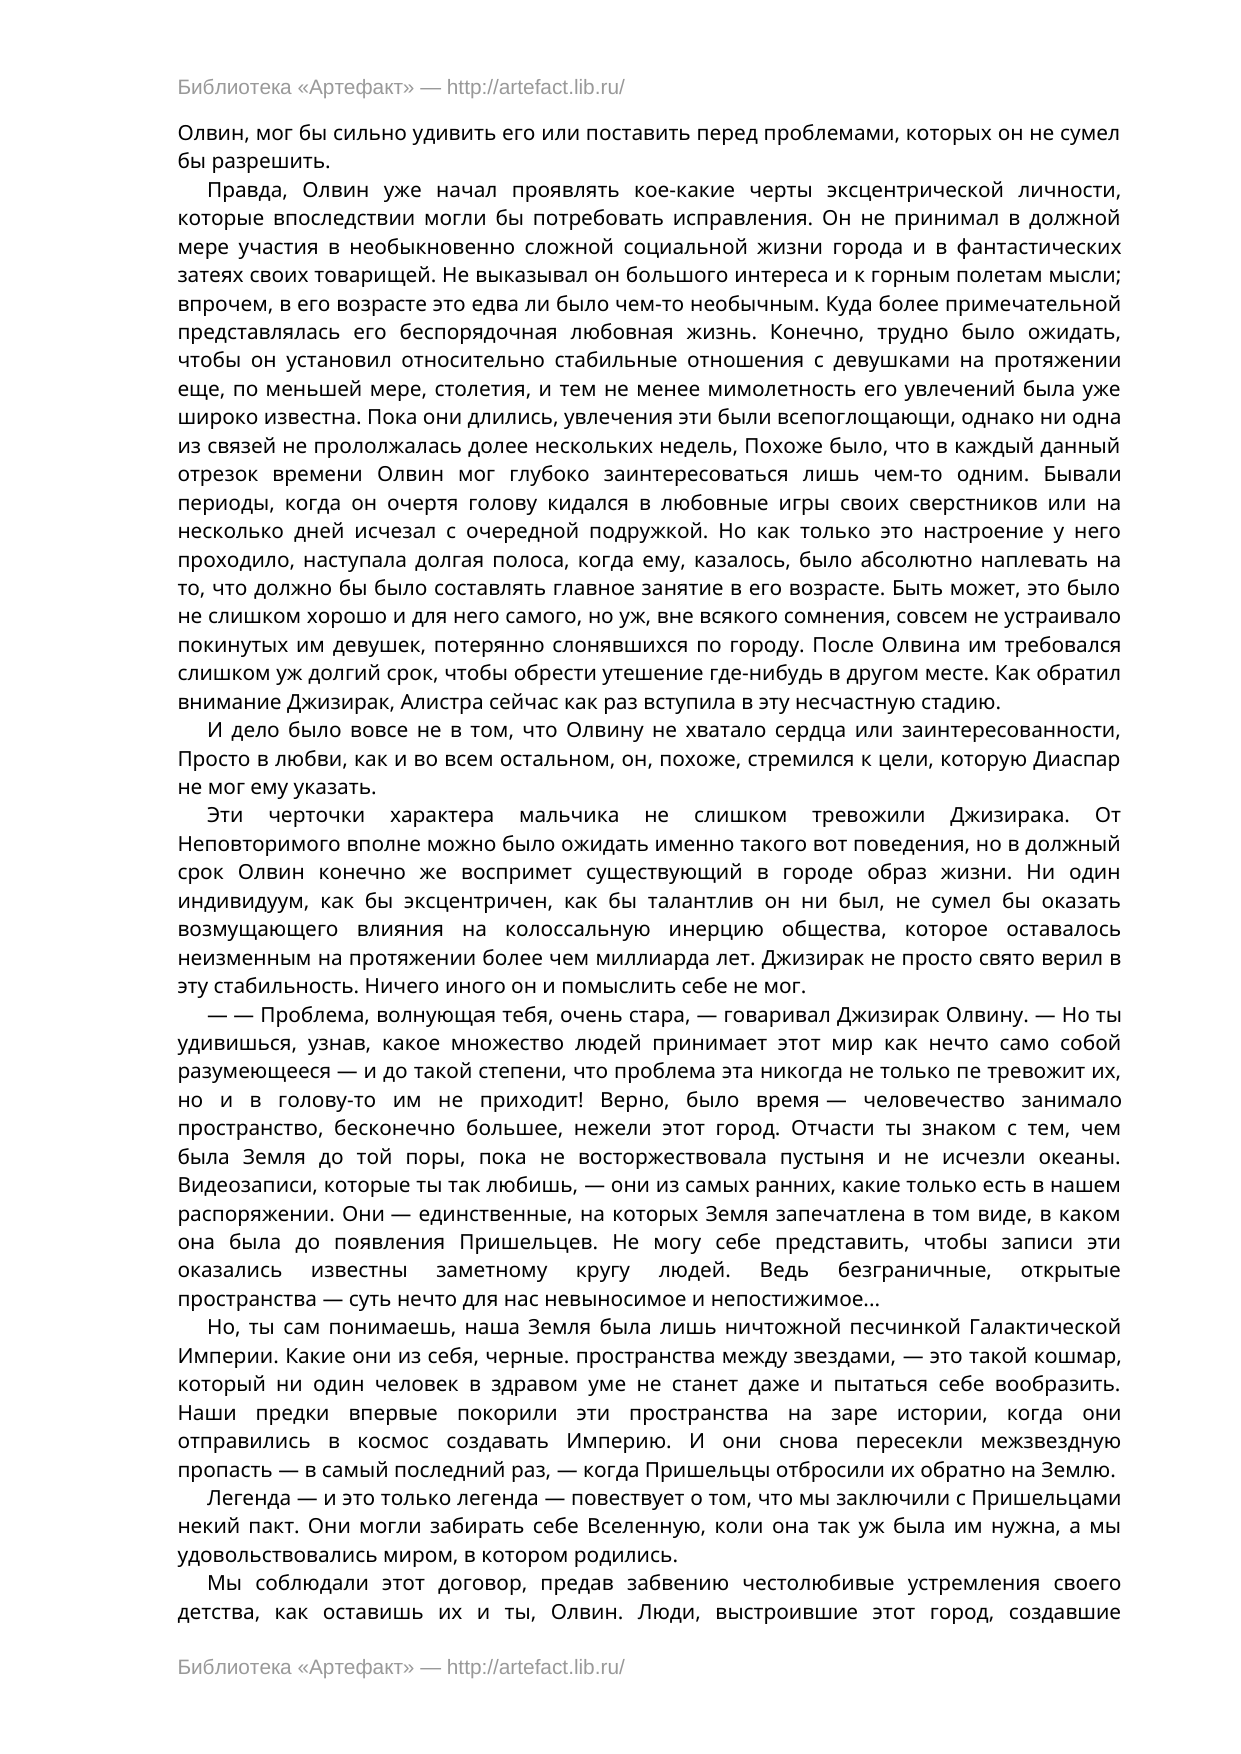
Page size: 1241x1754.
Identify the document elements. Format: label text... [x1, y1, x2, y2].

text Легенда — и это только легенда — повествует о том, что мы заключили с Пришельцами некий пакт. Они могли забирать себе Вселенную, коли она так уж была им нужна, а мы удовольствовались миром, в котором родились. [177, 1483, 1122, 1568]
text — — Проблема, волнующая тебя, очень стара, — говаривал Джизирак Олвину. — Но ты удивишься, узнав, какое множество людей принимает этот мир как нечто само собой разумеющееся — и до такой степени, что проблема эта никогда не только пе тревожит их, но и в голову-то им не приходит! Верно, было время — человечество занимало пространство, бесконечно большее, нежели этот город. Отчасти ты знаком с тем, чем была Земля до той поры, пока не восторжествовала пустыня и не исчезли океаны. Видеозаписи, которые ты так любишь, — они из самых ранних, какие только есть в нашем распоряжении. Они — единственные, на которых Земля запечатлена в том виде, в каком она была до появления Пришельцев. Не могу себе представить, чтобы записи эти оказались известны заметному кругу людей. Ведь безграничные, открытые пространства — суть нечто для нас невыносимое и непостижимое... [177, 1000, 1122, 1312]
text Правда, Олвин уже начал проявлять кое-какие черты эксцентрической личности, которые впоследствии могли бы потребовать исправления. Он не принимал в должной мере участия в необыкновенно сложной социальной жизни города и в фантастических затеях своих товарищей. Не выказывал он большого интереса и к горным полетам мысли; впрочем, в его возрасте это едва ли было чем-то необычным. Куда более примечательной представлялась его беспорядочная любовная жизнь. Конечно, трудно было ожидать, чтобы он установил относительно стабильные отношения с девушками на протяжении еще, по меньшей мере, столетия, и тем не менее мимолетность его увлечений была уже широко известна. Пока они длились, увлечения эти были всепоглощающи, однако ни одна из связей не прололжалась долее нескольких недель, Похоже было, что в каждый данный отрезок времени Олвин мог глубоко заинтересоваться лишь чем-то одним. Бывали периоды, когда он очертя голову кидался в любовные игры своих сверстников или на несколько дней исчезал с очередной подружкой. Но как только это настроение у него проходило, наступала долгая полоса, когда ему, казалось, было абсолютно наплевать на то, что должно бы было составлять главное занятие в его возрасте. Быть может, это было не слишком хорошо и для него самого, но уж, вне всякого сомнения, совсем не устраивало покинутых им девушек, потерянно слонявшихся по городу. После Олвина им требовался слишком уж долгий срок, чтобы обрести утешение где-нибудь в другом месте. Как обратил внимание Джизирак, Алистра сейчас как раз вступила в эту несчастную стадию. [177, 175, 1122, 715]
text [177, 1568, 1122, 1625]
text И дело было вовсе не в том, что Олвину не хватало сердца или заинтересованности, Просто в любви, как и во всем остальном, он, похоже, стремился к цели, которую Диаспар не мог ему указать. [177, 715, 1122, 801]
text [177, 118, 1122, 175]
text Но, ты сам понимаешь, наша Земля была лишь ничтожной песчинкой Галактической Империи. Какие они из себя, черные. пространства между звездами, — это такой кошмар, который ни один человек в здравом уме не станет даже и пытаться себе вообразить. Наши предки впервые покорили эти пространства на заре истории, когда они отправились в космос создавать Империю. И они снова пересекли межзвездную пропасть — в самый последний раз, — когда Пришельцы отбросили их обратно на Землю. [177, 1312, 1122, 1483]
text Эти черточки характера мальчика не слишком тревожили Джизирака. От Неповторимого вполне можно было ожидать именно такого вот поведения, но в должный срок Олвин конечно же воспримет существующий в городе образ жизни. Ни один индивидуум, как бы эксцентричен, как бы талантлив он ни был, не сумел бы оказать возмущающего влияния на колоссальную инерцию общества, которое оставалось неизменным на протяжении более чем миллиарда лет. Джизирак не просто свято верил в эту стабильность. Ничего иного он и помыслить себе не мог. [177, 801, 1122, 1000]
